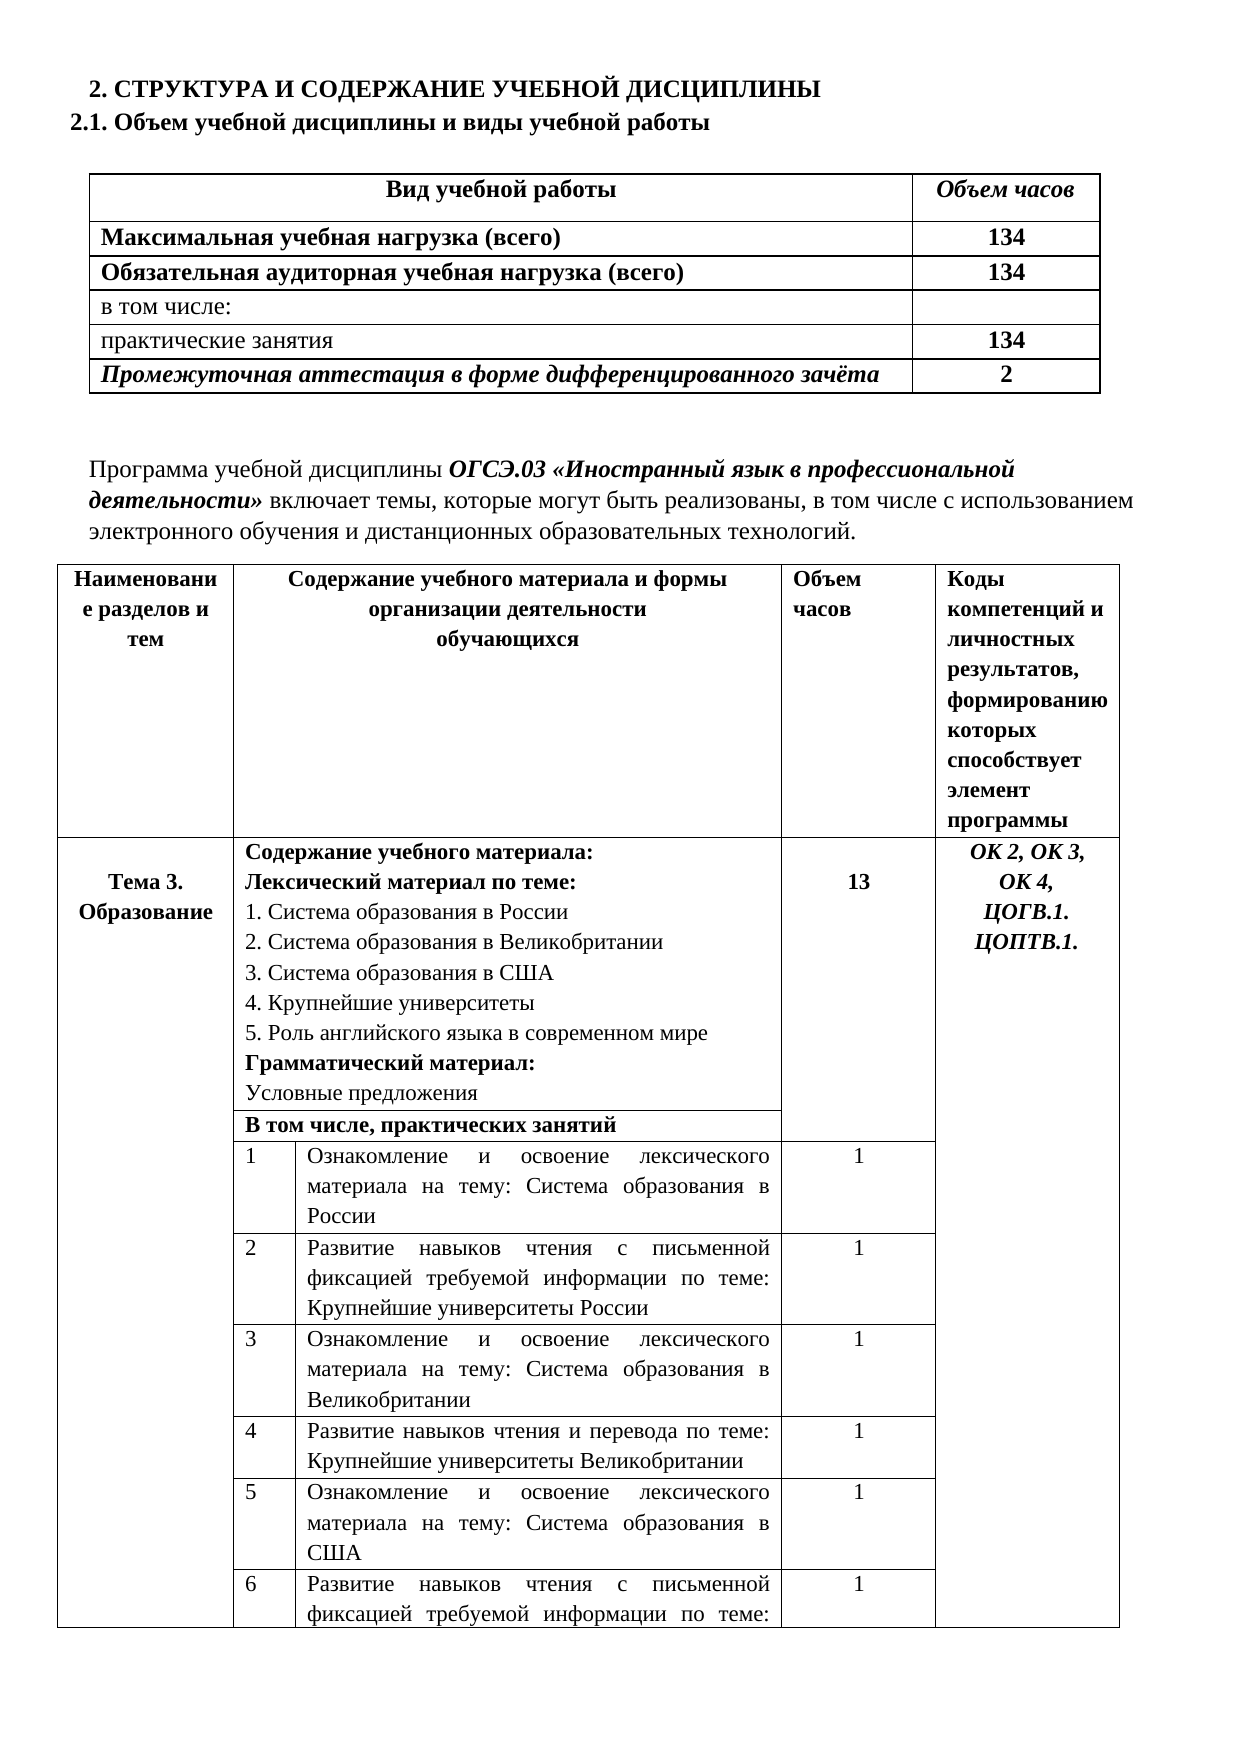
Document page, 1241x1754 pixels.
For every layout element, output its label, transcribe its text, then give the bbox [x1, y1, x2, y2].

table_cell 1 [782, 1417, 935, 1477]
table_cell Ознакомление и освоение лексического материала на тему: Система образования в России [296, 1142, 781, 1233]
text 2.1. Объем учебной дисциплины и виды учебной работы [70, 107, 1152, 136]
table_cell Промежуточная аттестация в форме дифференцированного зачёта [90, 360, 912, 392]
table_header Наименование разделов и тем [58, 565, 233, 837]
table_cell 134 [913, 222, 1099, 255]
table_header Объем часов [782, 565, 935, 837]
table_cell 4 [234, 1417, 295, 1477]
text 2. СТРУКТУРА И СОДЕРЖАНИЕ УЧЕБНОЙ ДИСЦИПЛИНЫ [89, 74, 1152, 103]
table_cell В том числе, практических занятий [234, 1111, 781, 1141]
table_cell 1 [782, 1325, 935, 1416]
table_cell 1 [782, 1479, 935, 1569]
table_cell 134 [913, 257, 1099, 289]
table_cell 3 [234, 1325, 295, 1416]
table_cell Содержание учебного материала: Лексический материал по теме: 1. Система образования в России 2. Система образования в Великобритании 3. Система образования в США 4. Крупнейшие университеты 5. Роль английского языка в современном мире Грамматический материал: Условные предложения [234, 838, 781, 1110]
table_cell 2 [234, 1234, 295, 1324]
table_cell 1 [782, 1570, 935, 1627]
table_header Содержание учебного материала и формы организации деятельности обучающихся [234, 565, 781, 837]
table_cell Обязательная аудиторная учебная нагрузка (всего) [90, 257, 912, 289]
table_cell Максимальная учебная нагрузка (всего) [90, 222, 912, 255]
table_cell 1 [782, 1142, 935, 1233]
table_header Вид учебной работы [90, 175, 912, 221]
table_cell Тема 3. Образование [58, 838, 233, 1627]
table_cell в том числе: [90, 291, 912, 324]
table_header Коды компетенций и личностных результатов, формированию которых способствует элемент программы [936, 565, 1119, 837]
table_cell 1 [234, 1142, 295, 1233]
table_cell Развитие навыков чтения с письменной фиксацией требуемой информации по теме: Крупнейшие университеты России [296, 1234, 781, 1324]
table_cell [296, 1570, 781, 1627]
table_cell Ознакомление и освоение лексического материала на тему: Система образования в Великобритании [296, 1325, 781, 1416]
table_cell практические занятия [90, 325, 912, 358]
table_cell [913, 291, 1099, 324]
table_cell ОК 2, ОК 3, ОК 4, ЦОГВ.1. ЦОПТВ.1. [936, 838, 1119, 1627]
table_cell 13 [782, 838, 935, 1141]
text Программа учебной дисциплины ОГСЭ.03 «Иностранный язык в профессиональной деятельности» включает темы, которые могут быть реализованы, в том числе с использованием электронного обучения и дистанционных образовательных технологий. [89, 454, 1152, 545]
table_cell 134 [913, 325, 1099, 358]
table_cell Ознакомление и освоение лексического материала на тему: Система образования в США [296, 1479, 781, 1569]
table_cell 5 [234, 1479, 295, 1569]
table_cell 2 [913, 360, 1099, 392]
table_cell 1 [782, 1234, 935, 1324]
table_header Объем часов [913, 175, 1099, 221]
table_cell Развитие навыков чтения и перевода по теме: Крупнейшие университеты Великобритании [296, 1417, 781, 1477]
table_cell 6 [234, 1570, 295, 1627]
